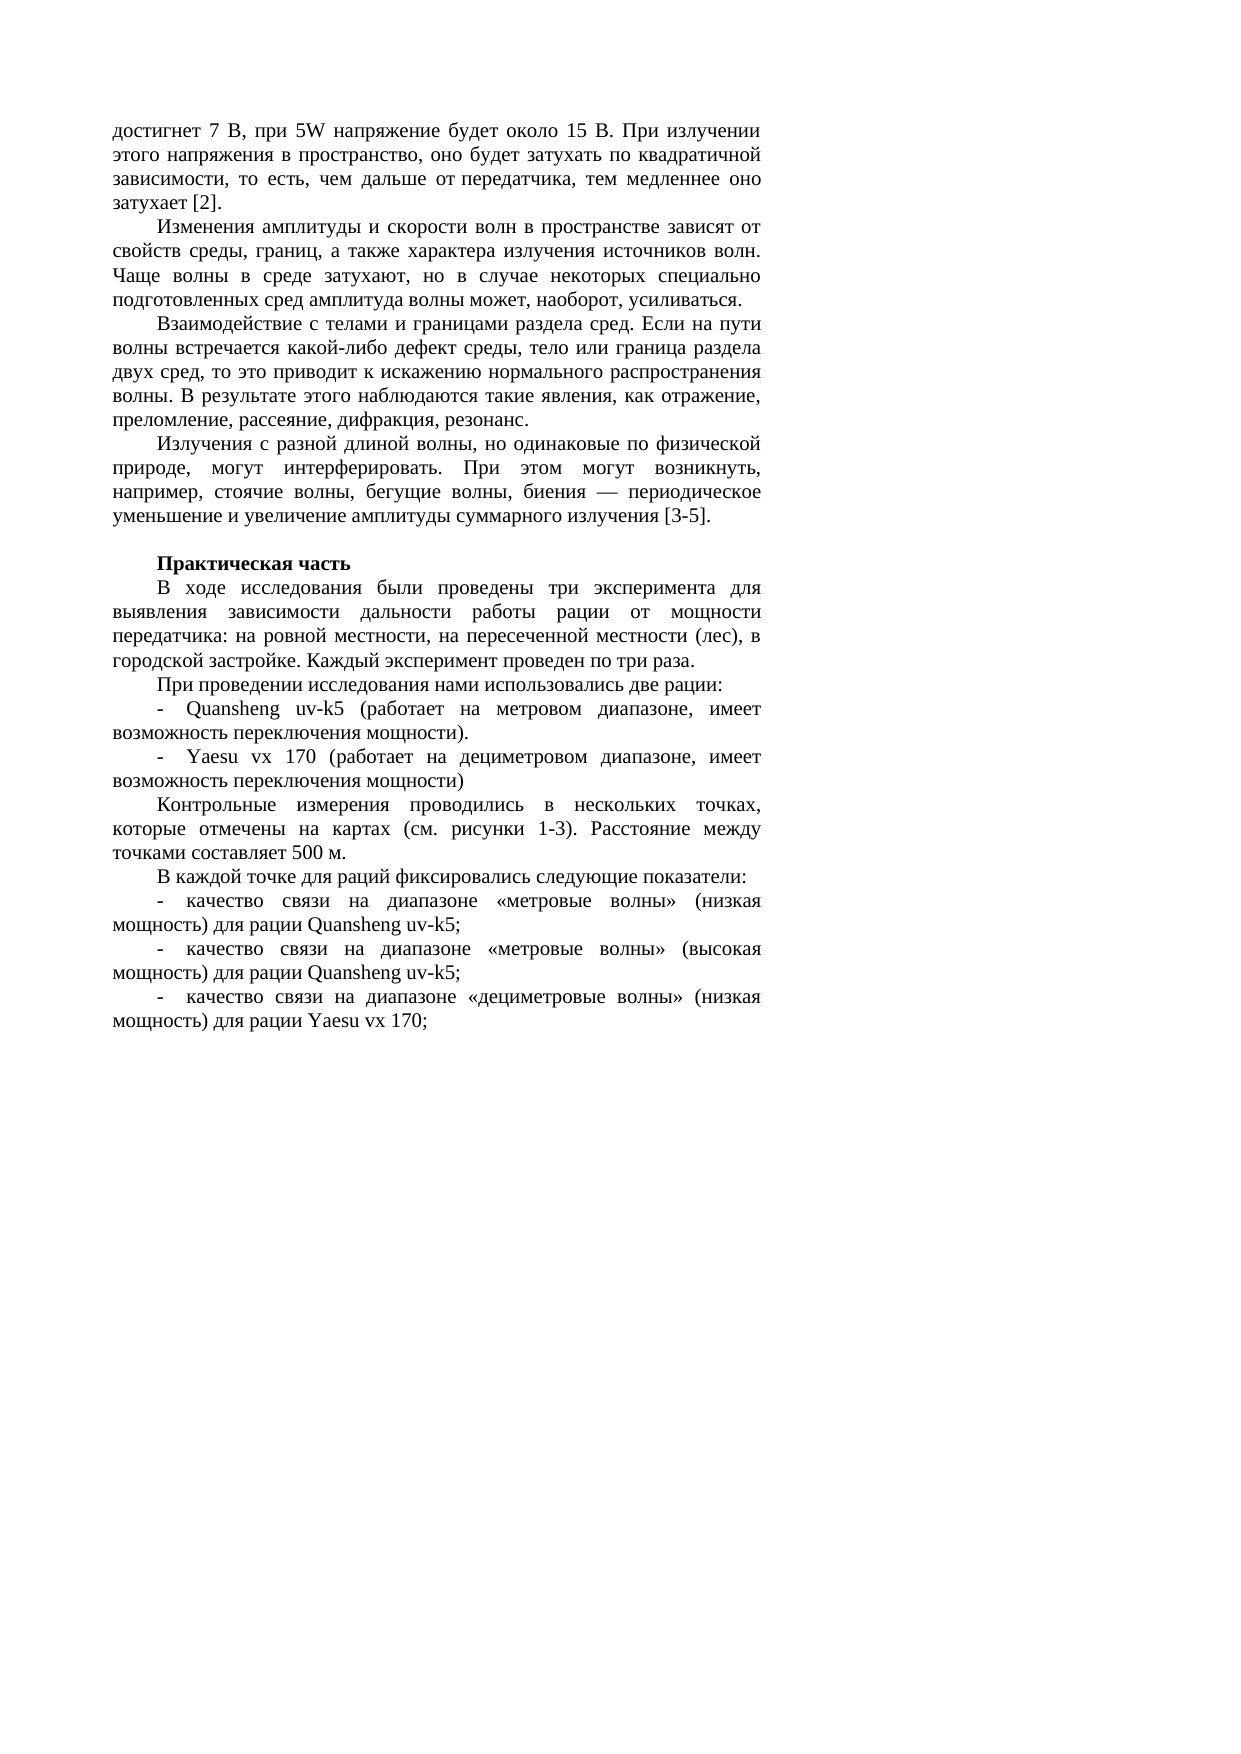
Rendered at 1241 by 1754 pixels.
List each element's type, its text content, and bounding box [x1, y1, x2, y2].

text В каждой точке для раций фиксировались следующие показатели: [112, 864, 762, 888]
text Контрольные измерения проводились в нескольких точках, которые отмечены на картах (см. рисунки 1-3). Расстояние между точками составляет 500 м. [112, 792, 762, 864]
text Взаимодействие с телами и границами раздела сред. Если на пути волны встречается какой-либо дефект среды, тело или граница раздела двух сред, то это приводит к искажению нормального распространения волны. В результате этого наблюдаются такие явления, как отражение, преломление, рассеяние, дифракция, резонанс. [112, 311, 762, 431]
text При проведении исследования нами использовались две рации: [112, 672, 762, 696]
text Мощность передатчика показывает уровень высокочастотной энергии, подводимый к антенне. Чем больше мощность, тем большее напряжение ВЧ действует на нагрузке (антенне). Соотношение примерно такое: при 0,5W напряжение будет 5 В, при 1W напряжение достигнет 7 В, при 5W напряжение будет около 15 В. При излучении этого напряжения в пространство, оно будет затухать по квадратичной зависимости, то есть, чем дальше от передатчика, тем медленнее оно затухает [2]. [112, 118, 762, 214]
list Quansheng uv-k5 (работает на метровом диапазоне, имеет возможность переключения мощности). [112, 696, 762, 744]
text Изменения амплитуды и скорости волн в пространстве зависят от свойств среды, границ, а также характера излучения источников волн. Чаще волны в среде затухают, но в случае некоторых специально подготовленных сред амплитуда волны может, наоборот, усиливаться. [112, 214, 762, 311]
text Практическая часть [112, 551, 762, 575]
list Yaesu vx 170 (работает на дециметровом диапазоне, имеет возможность переключения мощности) [112, 744, 762, 792]
text В ходе исследования были проведены три эксперимента для выявления зависимости дальности работы рации от мощности передатчика: на ровной местности, на пересеченной местности (лес), в городской застройке. Каждый эксперимент проведен по три раза. [112, 575, 762, 672]
text Излучения с разной длиной волны, но одинаковые по физической природе, могут интерферировать. При этом могут возникнуть, например, стоячие волны, бегущие волны, биения — периодическое уменьшение и увеличение амплитуды суммарного излучения [3-5]. [112, 431, 762, 527]
list качество связи на диапазоне «метровые волны» (высокая мощность) для рации Quansheng uv-k5; [112, 936, 762, 984]
list качество связи на диапазоне «дециметровые волны» (низкая мощность) для рации Yaesu vx 170; [112, 984, 762, 1032]
list качество связи на диапазоне «метровые волны» (низкая мощность) для рации Quansheng uv-k5; [112, 888, 762, 936]
